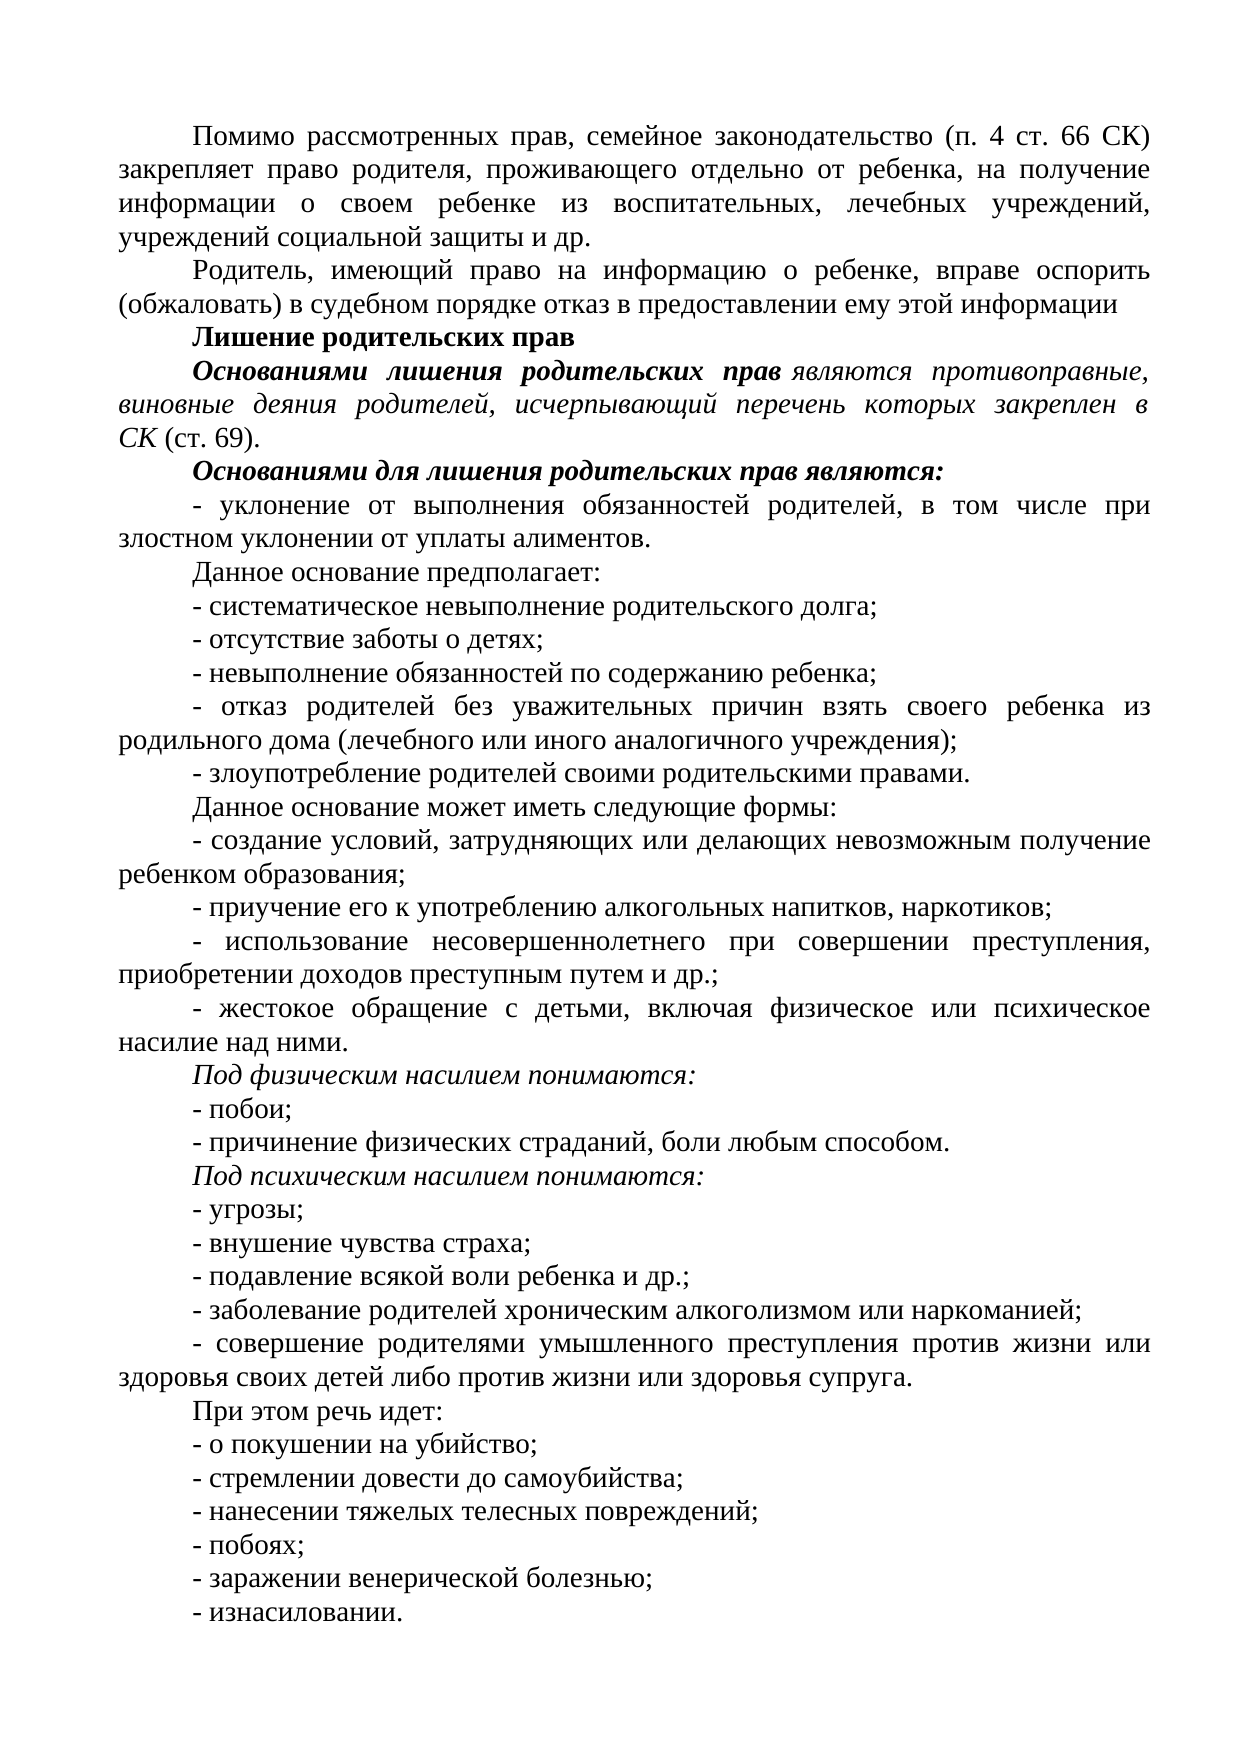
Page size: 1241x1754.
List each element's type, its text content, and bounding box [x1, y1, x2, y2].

text Данное основание может иметь следующие формы: [118, 789, 1152, 822]
text - стремлении довести до самоубийства; [118, 1460, 1152, 1493]
text Помимо рассмотренных прав, семейное законодательство (п. 4 ст. 66 СК) закрепляет право родителя, проживающего отдельно от ребенка, на получение информации о своем ребенке из воспитательных, лечебных учреждений, учреждений социальной защиты и др. [118, 118, 1152, 252]
text - причинение физических страданий, боли любым способом. [118, 1124, 1152, 1158]
text При этом речь идет: [118, 1393, 1152, 1426]
text - изнасиловании. [118, 1594, 1152, 1627]
text Данное основание предполагает: [118, 554, 1152, 588]
text - побоях; [118, 1527, 1152, 1560]
text - злоупотребление родителей своими родительскими правами. [118, 755, 1152, 789]
text Основаниями лишения родительских прав являются противоправные, виновные деяния родителей, исчерпывающий перечень которых закреплен в СК (ст. 69). [118, 353, 1152, 453]
text - подавление всякой воли ребенка и др.; [118, 1258, 1152, 1292]
text - жестокое обращение с детьми, включая физическое или психическое насилие над ними. [118, 990, 1152, 1057]
text - использование несовершеннолетнего при совершении преступления, приобретении доходов преступным путем и др.; [118, 923, 1152, 990]
text - отказ родителей без уважительных причин взять своего ребенка из родильного дома (лечебного или иного аналогичного учреждения); [118, 688, 1152, 755]
text Под физическим насилием понимаются: [118, 1057, 1152, 1091]
text - заболевание родителей хроническим алкоголизмом или наркоманией; [118, 1292, 1152, 1326]
text - невыполнение обязанностей по содержанию ребенка; [118, 655, 1152, 688]
text - приучение его к употреблению алкогольных напитков, наркотиков; [118, 889, 1152, 923]
text - угрозы; [118, 1191, 1152, 1225]
text - уклонение от выполнения обязанностей родителей, в том числе при злостном уклонении от уплаты алиментов. [118, 487, 1152, 554]
text - совершение родителями умышленного преступления против жизни или здоровья своих детей либо против жизни или здоровья супруга. [118, 1326, 1152, 1393]
text - внушение чувства страха; [118, 1225, 1152, 1258]
text - о покушении на убийство; [118, 1426, 1152, 1460]
text - отсутствие заботы о детях; [118, 621, 1152, 655]
text Лишение родительских прав [118, 319, 1152, 353]
text Родитель, имеющий право на информацию о ребенке, вправе оспорить (обжаловать) в судебном порядке отказ в предоставлении ему этой информации [118, 252, 1152, 319]
text - побои; [118, 1091, 1152, 1124]
text - создание условий, затрудняющих или делающих невозможным получение ребенком образования; [118, 822, 1152, 889]
text - нанесении тяжелых телесных повреждений; [118, 1493, 1152, 1527]
text Основаниями для лишения родительских прав являются: [118, 453, 1152, 487]
text - заражении венерической болезнью; [118, 1560, 1152, 1594]
text - систематическое невыполнение родительского долга; [118, 588, 1152, 621]
text Под психическим насилием понимаются: [118, 1158, 1152, 1191]
